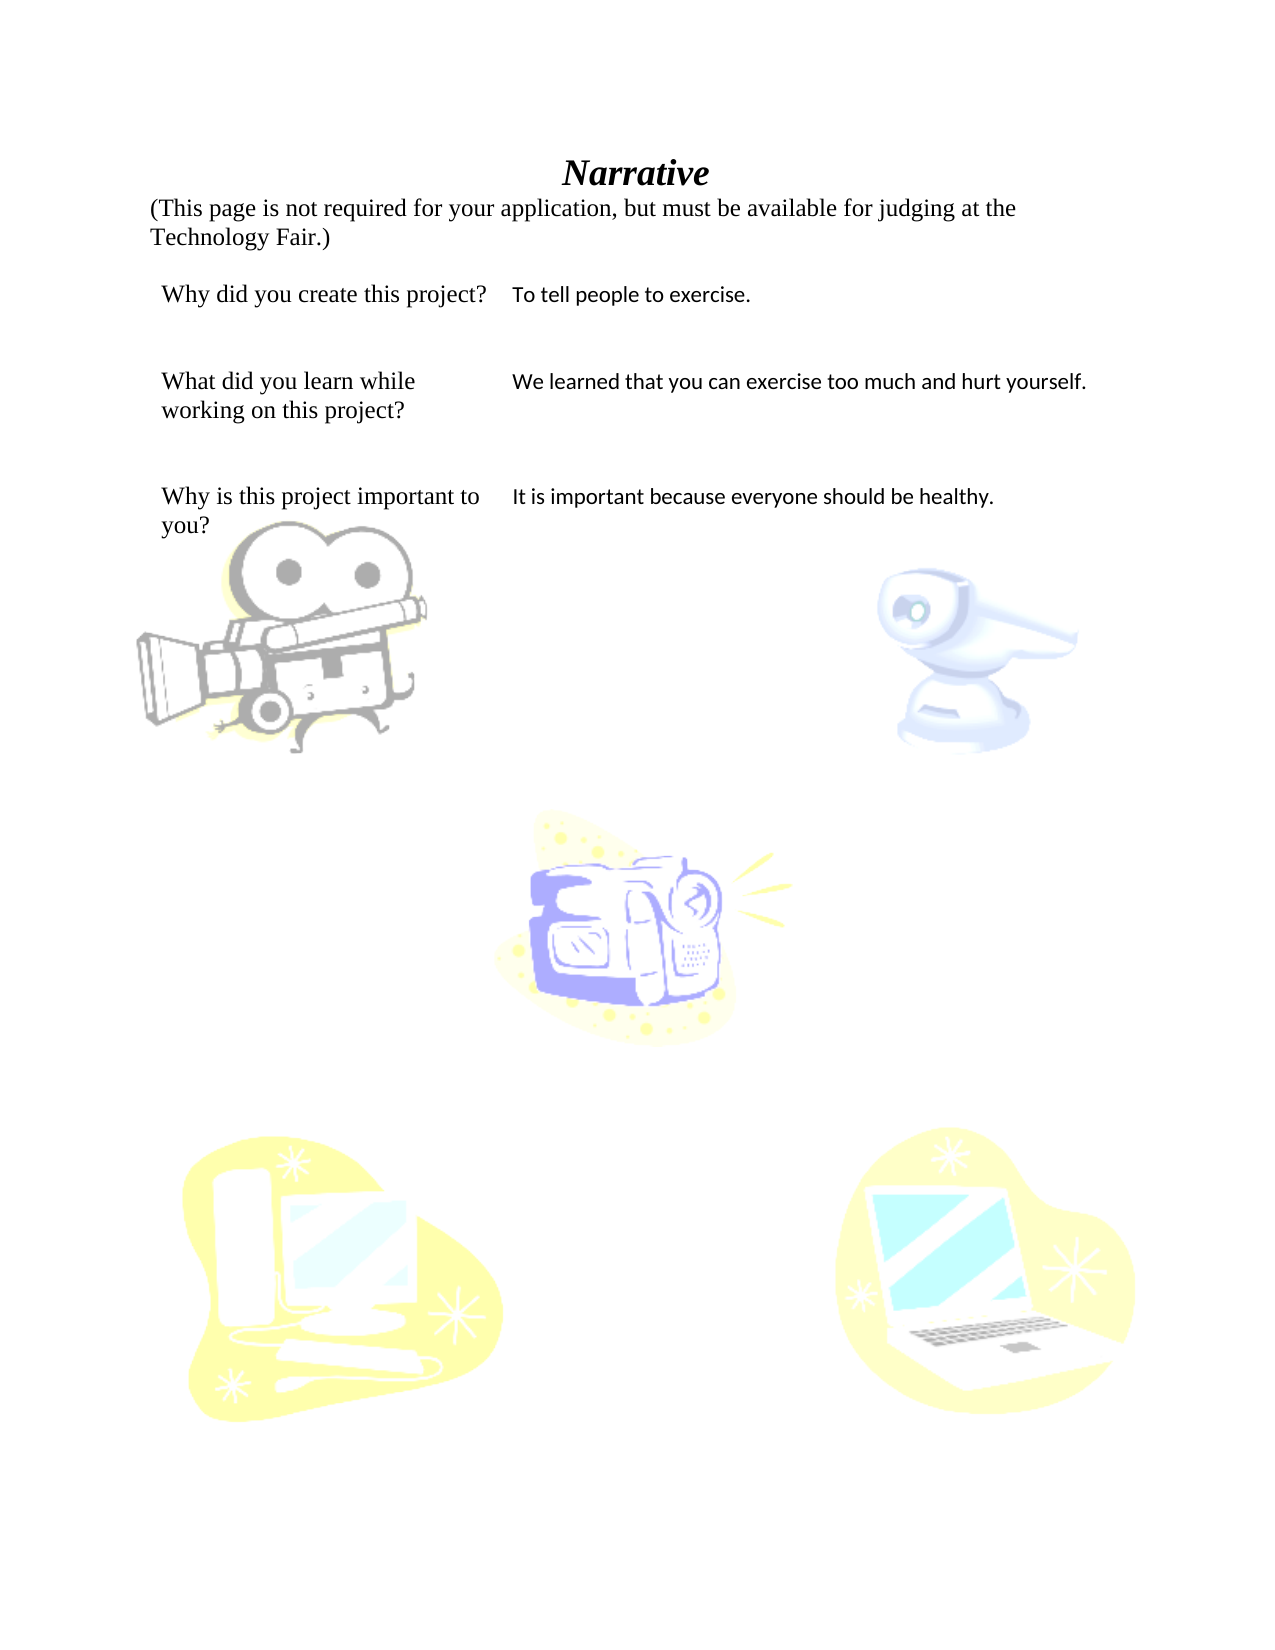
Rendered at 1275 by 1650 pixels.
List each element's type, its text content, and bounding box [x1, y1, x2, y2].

table_header Why did you create this project? [150, 279, 501, 308]
text Narrative [150, 150, 1125, 193]
table_header To tell people to exercise. [501, 279, 1125, 308]
text (This page is not required for your application, but must be available for judging at the Technology Fair.) [150, 193, 1125, 251]
table_header Why is this project important to you? [150, 481, 501, 538]
table_header It is important because everyone should be healthy. [501, 481, 1125, 538]
table_header What did you learn while working on this project? [150, 366, 501, 423]
table_header We learned that you can exercise too much and hurt yourself. [501, 366, 1125, 423]
